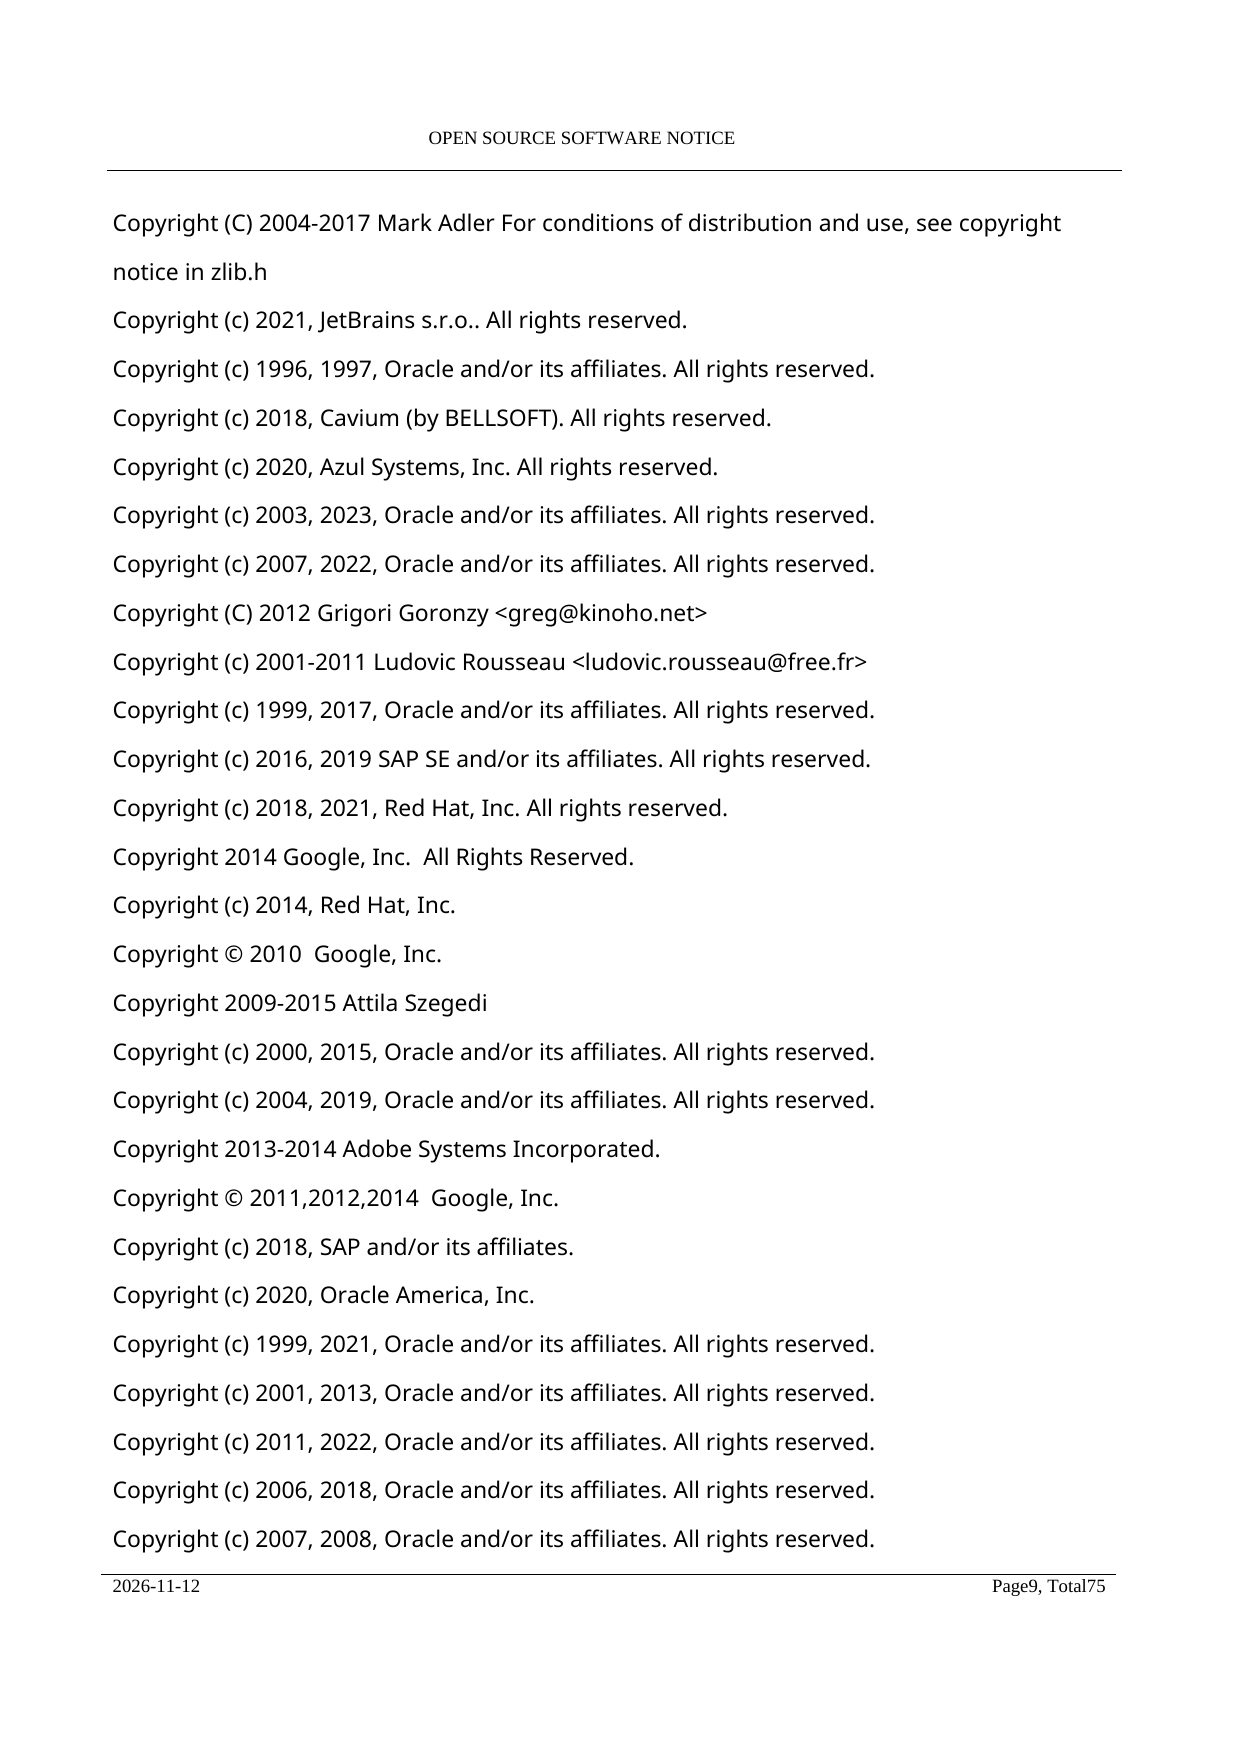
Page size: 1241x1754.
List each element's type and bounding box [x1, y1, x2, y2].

text [112, 206, 1128, 1555]
